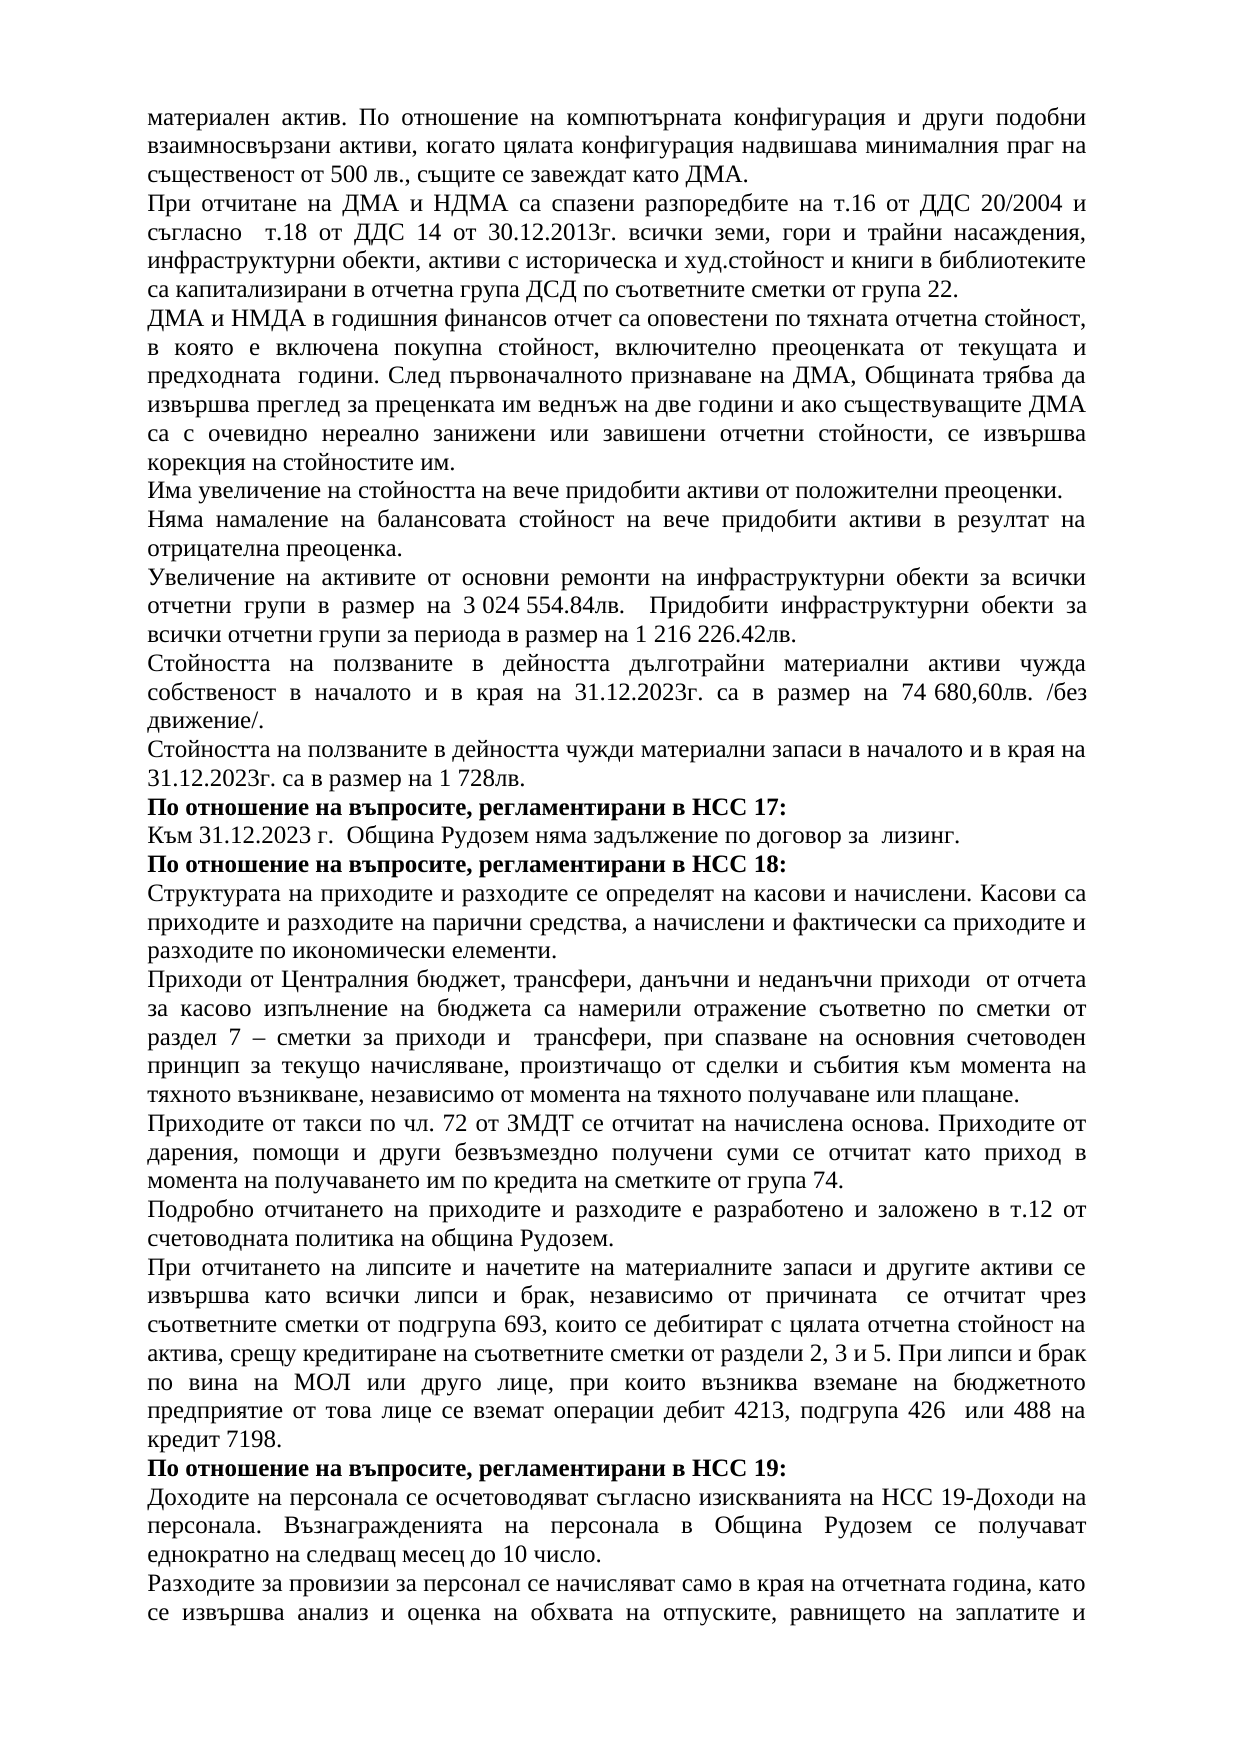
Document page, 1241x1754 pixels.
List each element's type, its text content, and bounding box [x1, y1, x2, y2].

text При отчитането на липсите и начетите на материалните запаси и другите активи се извършва като всички липси и брак, независимо от причината се отчитат чрез съответните сметки от подгрупа 693, които се дебитират с цялата отчетна стойност на актива, срещу кредитиране на съответните сметки от раздели 2, 3 и 5. При липси и брак [147, 1252, 1087, 1367]
text по вина на МОЛ или друго лице, при които възниква вземане на бюджетното предприятие от това лице се вземат операции дебит 4213, подгрупа 426 или 488 на кредит 7198. [147, 1367, 1087, 1453]
text Към 31.12.2023 г. Община Рудозем няма задължение по договор за лизинг. [147, 821, 1087, 849]
text По отношение на въпросите, регламентирани в НСС 18: [147, 849, 1087, 878]
text Приходите от такси по чл. 72 от ЗМДТ се отчитат на начислена основа. Приходите от дарения, помощи и други безвъзмездно получени суми се отчитат като приход в момента на получаването им по кредита на сметките от група 74. [147, 1108, 1087, 1194]
text Приходи от Централния бюджет, трансфери, данъчни и неданъчни приходи от отчета за касово изпълнение на бюджета са намерили отражение съответно по сметки от раздел 7 – сметки за приходи и трансфери, при спазване на основния счетоводен принцип за текущо начисляване, произтичащо от сделки и събития към момента на тяхното възникване, независимо от момента на тяхното получаване или плащане. [147, 964, 1087, 1108]
text Стойността на ползваните в дейността чужди материални запаси в началото и в края на 31.12.2023г. са в размер на 1 728лв. [147, 734, 1087, 792]
text Подробно отчитането на приходите и разходите е разработено и заложено в т.12 от счетоводната политика на община Рудозем. [147, 1194, 1087, 1252]
text По отношение на въпросите, регламентирани в НСС 19: [147, 1453, 1087, 1482]
text материален актив. По отношение на компютърната конфигурация и други подобни взаимносвързани активи, когато цялата конфигурация надвишава минималния праг на същественост от 500 лв., същите се завеждат като ДМА. [147, 102, 1087, 188]
text Няма намаление на балансовата стойност на вече придобити активи в резултат на отрицателна преоценка. [147, 504, 1087, 562]
text ДМА и НМДА в годишния финансов отчет са оповестени по тяхната отчетна стойност, в която е включена покупна стойност, включително преоценката от текущата и предходната години. След първоначалното признаване на ДМА, Общината трябва да извършва преглед за преценката им веднъж на две години и ако съществуващите ДМА са с очевидно нереално занижени или завишени отчетни стойности, се извършва корекция на стойностите им. [147, 303, 1087, 476]
text Увеличение на активите от основни ремонти на инфраструктурни обекти за всички отчетни групи в размер на 3 024 554.84лв. Придобити инфраструктурни обекти за всички отчетни групи за периода в размер на 1 216 226.42лв. [147, 562, 1087, 648]
text По отношение на въпросите, регламентирани в НСС 17: [147, 792, 1087, 821]
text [147, 1568, 1087, 1626]
text Има увеличение на стойността на вече придобити активи от положителни преоценки. [147, 476, 1087, 504]
text Структурата на приходите и разходите се определят на касови и начислени. Касови са приходите и разходите на парични средства, а начислени и фактически са приходите и разходите по икономически елементи. [147, 878, 1087, 964]
text Стойността на ползваните в дейността дълготрайни материални активи чужда собственост в началото и в края на 31.12.2023г. са в размер на 74 680,60лв. /без движение/. [147, 648, 1087, 734]
text Доходите на персонала се осчетоводяват съгласно изискванията на НСС 19-Доходи на персонала. Възнагражденията на персонала в Община Рудозем се получават еднократно на следващ месец до 10 число. [147, 1482, 1087, 1568]
text При отчитане на ДМА и НДМА са спазени разпоредбите на т.16 от ДДС 20/2004 и съгласно т.18 от ДДС 14 от 30.12.2013г. всички земи, гори и трайни насаждения, инфраструктурни обекти, активи с историческа и худ.стойност и книги в библиотеките са капитализирани в отчетна група ДСД по съответните сметки от група 22. [147, 188, 1087, 303]
